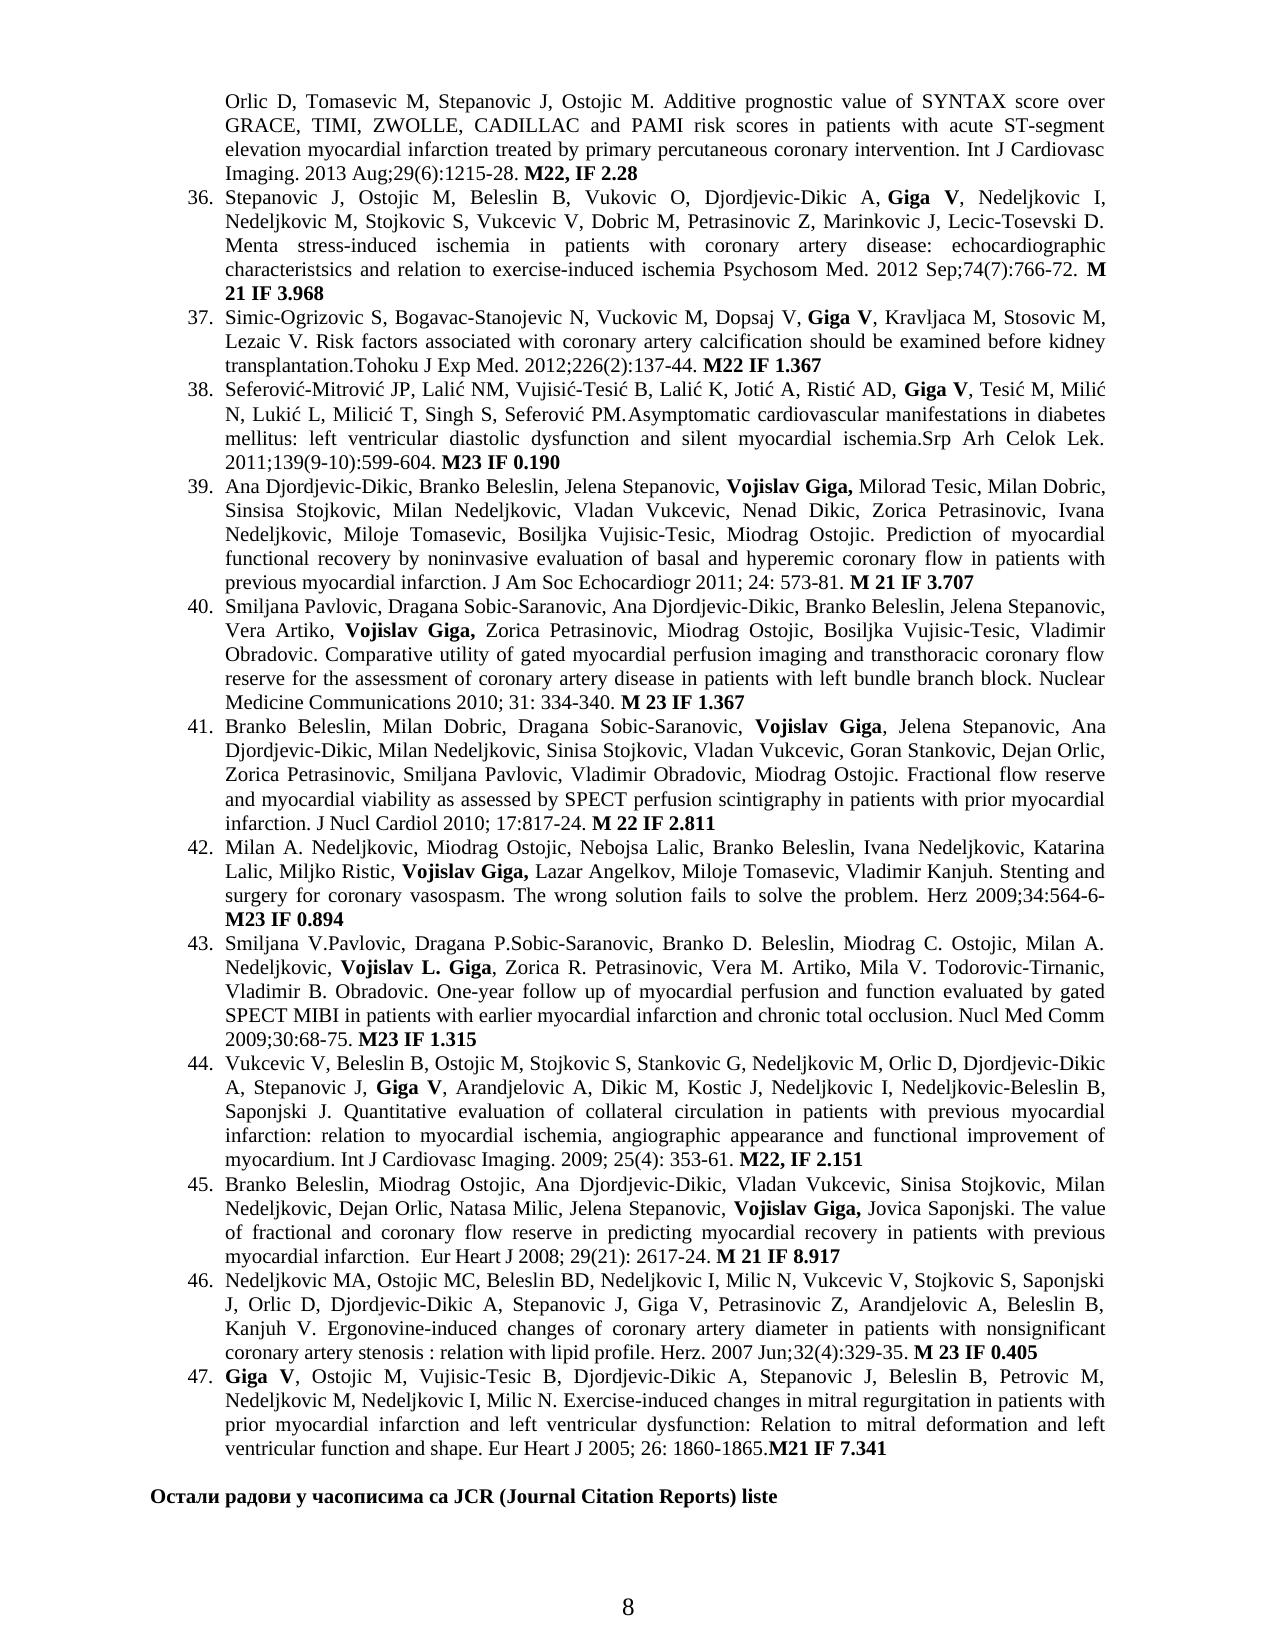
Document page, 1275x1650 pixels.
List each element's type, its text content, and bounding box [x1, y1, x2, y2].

list Smiljana V.Pavlovic, Dragana P.Sobic-Saranovic, Branko D. Beleslin, Miodrag C. Ostojic, Milan A. Nedeljkovic, Vojislav L. Giga, Zorica R. Petrasinovic, Vera M. Artiko, Mila V. Todorovic-Tirnanic, Vladimir B. Obradovic. One-year follow up of myocardial perfusion and function evaluated by gated SPECT MIBI in patients with earlier myocardial infarction and chronic total occlusion. Nucl Med Comm 2009;30:68-75. M23 IF 1.315 [187, 931, 1106, 1051]
list Milan A. Nedeljkovic, Miodrag Ostojic, Nebojsa Lalic, Branko Beleslin, Ivana Nedeljkovic, Katarina Lalic, Miljko Ristic, Vojislav Giga, Lazar Angelkov, Miloje Tomasevic, Vladimir Kanjuh. Stenting and surgery for coronary vasospasm. The wrong solution fails to solve the problem. Herz 2009;34:564-6- M23 IF 0.894 [187, 834, 1106, 931]
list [187, 89, 1106, 185]
text Остали радови у часописима са JCR (Journal Citation Reports) liste [150, 1484, 1106, 1508]
list Smiljana Pavlovic, Dragana Sobic-Saranovic, Ana Djordjevic-Dikic, Branko Beleslin, Jelena Stepanovic, Vera Artiko, Vojislav Giga, Zorica Petrasinovic, Miodrag Ostojic, Bosiljka Vujisic-Tesic, Vladimir Obradovic. Comparative utility of gated myocardial perfusion imaging and transthoracic coronary flow reserve for the assessment of coronary artery disease in patients with left bundle branch block. Nuclear Medicine Communications 2010; 31: 334-340. M 23 IF 1.367 [187, 594, 1106, 714]
list Seferović-Mitrović JP, Lalić NM, Vujisić-Tesić B, Lalić K, Jotić A, Ristić AD, Giga V, Tesić M, Milić N, Lukić L, Milicić T, Singh S, Seferović PM.Asymptomatic cardiovascular manifestations in diabetes mellitus: left ventricular diastolic dysfunction and silent myocardial ischemia.Srp Arh Celok Lek. 2011;139(9-10):599-604. M23 IF 0.190 [187, 377, 1106, 474]
list Branko Beleslin, Milan Dobric, Dragana Sobic-Saranovic, Vojislav Giga, Jelena Stepanovic, Ana Djordjevic-Dikic, Milan Nedeljkovic, Sinisa Stojkovic, Vladan Vukcevic, Goran Stankovic, Dejan Orlic, Zorica Petrasinovic, Smiljana Pavlovic, Vladimir Obradovic, Miodrag Ostojic. Fractional flow reserve and myocardial viability as assessed by SPECT perfusion scintigraphy in patients with prior myocardial infarction. J Nucl Cardiol 2010; 17:817-24. M 22 IF 2.811 [187, 714, 1106, 834]
list Branko Beleslin, Miodrag Ostojic, Ana Djordjevic-Dikic, Vladan Vukcevic, Sinisa Stojkovic, Milan Nedeljkovic, Dejan Orlic, Natasa Milic, Jelena Stepanovic, Vojislav Giga, Jovica Saponjski. The value of fractional and coronary flow reserve in predicting myocardial recovery in patients with previous myocardial infarction. Eur Heart J 2008; 29(21): 2617-24. M 21 IF 8.917 [187, 1171, 1106, 1268]
list Nedeljkovic MA, Ostojic MC, Beleslin BD, Nedeljkovic I, Milic N, Vukcevic V, Stojkovic S, Saponjski J, Orlic D, Djordjevic-Dikic A, Stepanovic J, Giga V, Petrasinovic Z, Arandjelovic A, Beleslin B, Kanjuh V. Ergonovine-induced changes of coronary artery diameter in patients with nonsignificant coronary artery stenosis : relation with lipid profile. Herz. 2007 Jun;32(4):329-35. M 23 IF 0.405 [187, 1268, 1106, 1364]
list Giga V, Ostojic M, Vujisic-Tesic B, Djordjevic-Dikic A, Stepanovic J, Beleslin B, Petrovic M, Nedeljkovic M, Nedeljkovic I, Milic N. Exercise-induced changes in mitral regurgitation in patients with prior myocardial infarction and left ventricular dysfunction: Relation to mitral deformation and left ventricular function and shape. Eur Heart J 2005; 26: 1860-1865.M21 IF 7.341 [187, 1364, 1106, 1460]
list Ana Djordjevic-Dikic, Branko Beleslin, Jelena Stepanovic, Vojislav Giga, Milorad Tesic, Milan Dobric, Sinsisa Stojkovic, Milan Nedeljkovic, Vladan Vukcevic, Nenad Dikic, Zorica Petrasinovic, Ivana Nedeljkovic, Miloje Tomasevic, Bosiljka Vujisic-Tesic, Miodrag Ostojic. Prediction of myocardial functional recovery by noninvasive evaluation of basal and hyperemic coronary flow in patients with previous myocardial infarction. J Am Soc Echocardiogr 2011; 24: 573-81. M 21 IF 3.707 [187, 474, 1106, 594]
list Vukcevic V, Beleslin B, Ostojic M, Stojkovic S, Stankovic G, Nedeljkovic M, Orlic D, Djordjevic-Dikic A, Stepanovic J, Giga V, Arandjelovic A, Dikic M, Kostic J, Nedeljkovic I, Nedeljkovic-Beleslin B, Saponjski J. Quantitative evaluation of collateral circulation in patients with previous myocardial infarction: relation to myocardial ischemia, angiographic appearance and functional improvement of myocardium. Int J Cardiovasc Imaging. 2009; 25(4): 353-61. M22, IF 2.151 [187, 1051, 1106, 1171]
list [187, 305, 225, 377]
list Stepanovic J, Ostojic M, Beleslin B, Vukovic O, Djordjevic-Dikic A, Giga V, Nedeljkovic I, Nedeljkovic M, Stojkovic S, Vukcevic V, Dobric M, Petrasinovic Z, Marinkovic J, Lecic-Tosevski D. Menta stress-induced ischemia in patients with coronary artery disease: echocardiographic characteristsics and relation to exercise-induced ischemia Psychosom Med. 2012 Sep;74(7):766-72. M 21 IF 3.968 [187, 185, 1106, 305]
